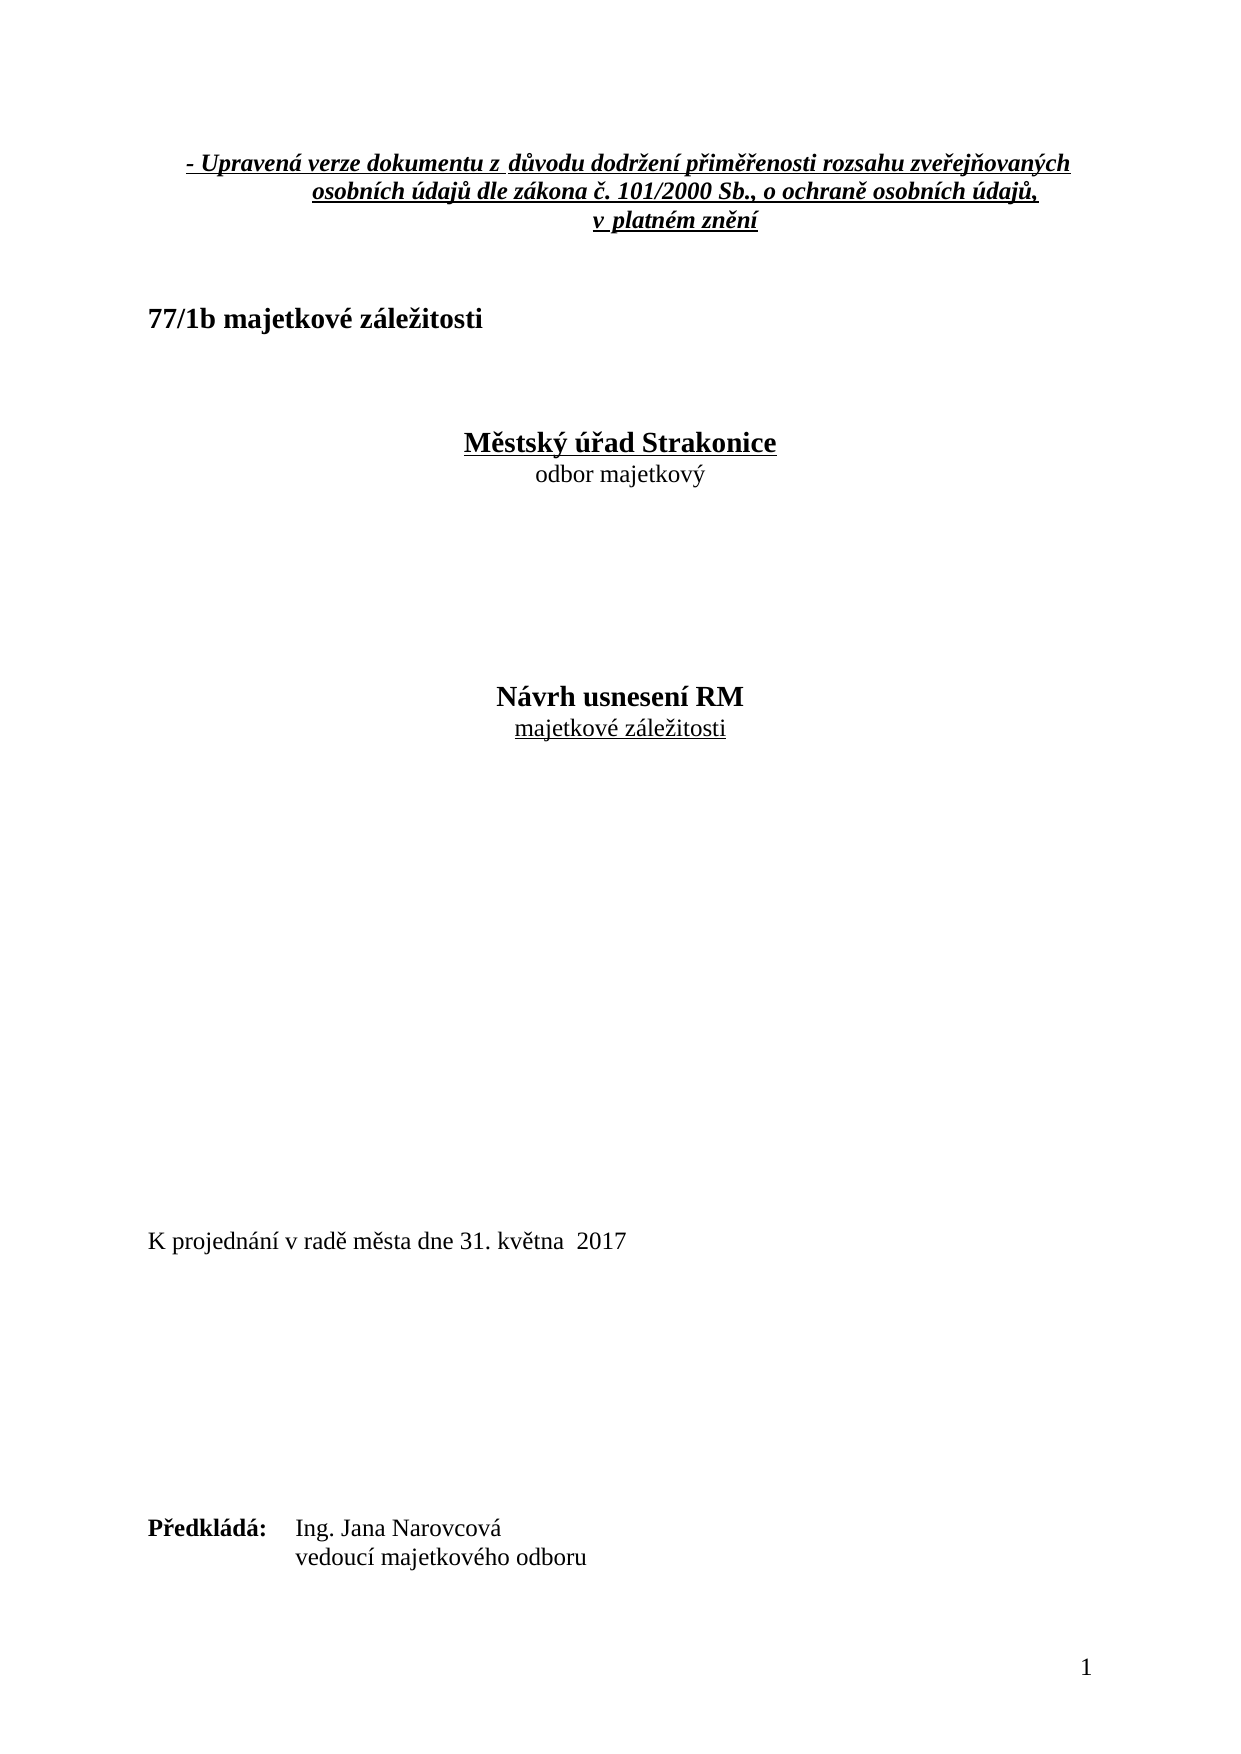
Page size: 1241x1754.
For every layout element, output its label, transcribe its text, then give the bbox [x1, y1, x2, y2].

text Předkládá: Ing. Jana Narovcová [148, 1513, 1093, 1542]
text Návrh usnesení RM [148, 679, 1093, 713]
text K projednání v radě města dne 31. května 2017 [148, 1226, 1093, 1254]
text Městský úřad Strakonice [148, 426, 1093, 459]
text majetkové záležitosti [148, 713, 1093, 742]
text vedoucí majetkového odboru [148, 1542, 1093, 1571]
text - Upravená verze dokumentu z důvodu dodržení přiměřenosti rozsahu zveřejňovaných osobních údajů dle zákona č. 101/2000 Sb., o ochraně osobních údajů, v platném znění [148, 148, 1093, 234]
text odbor majetkový [148, 459, 1093, 488]
subtitle 77/1b majetkové záležitosti [148, 301, 1093, 334]
